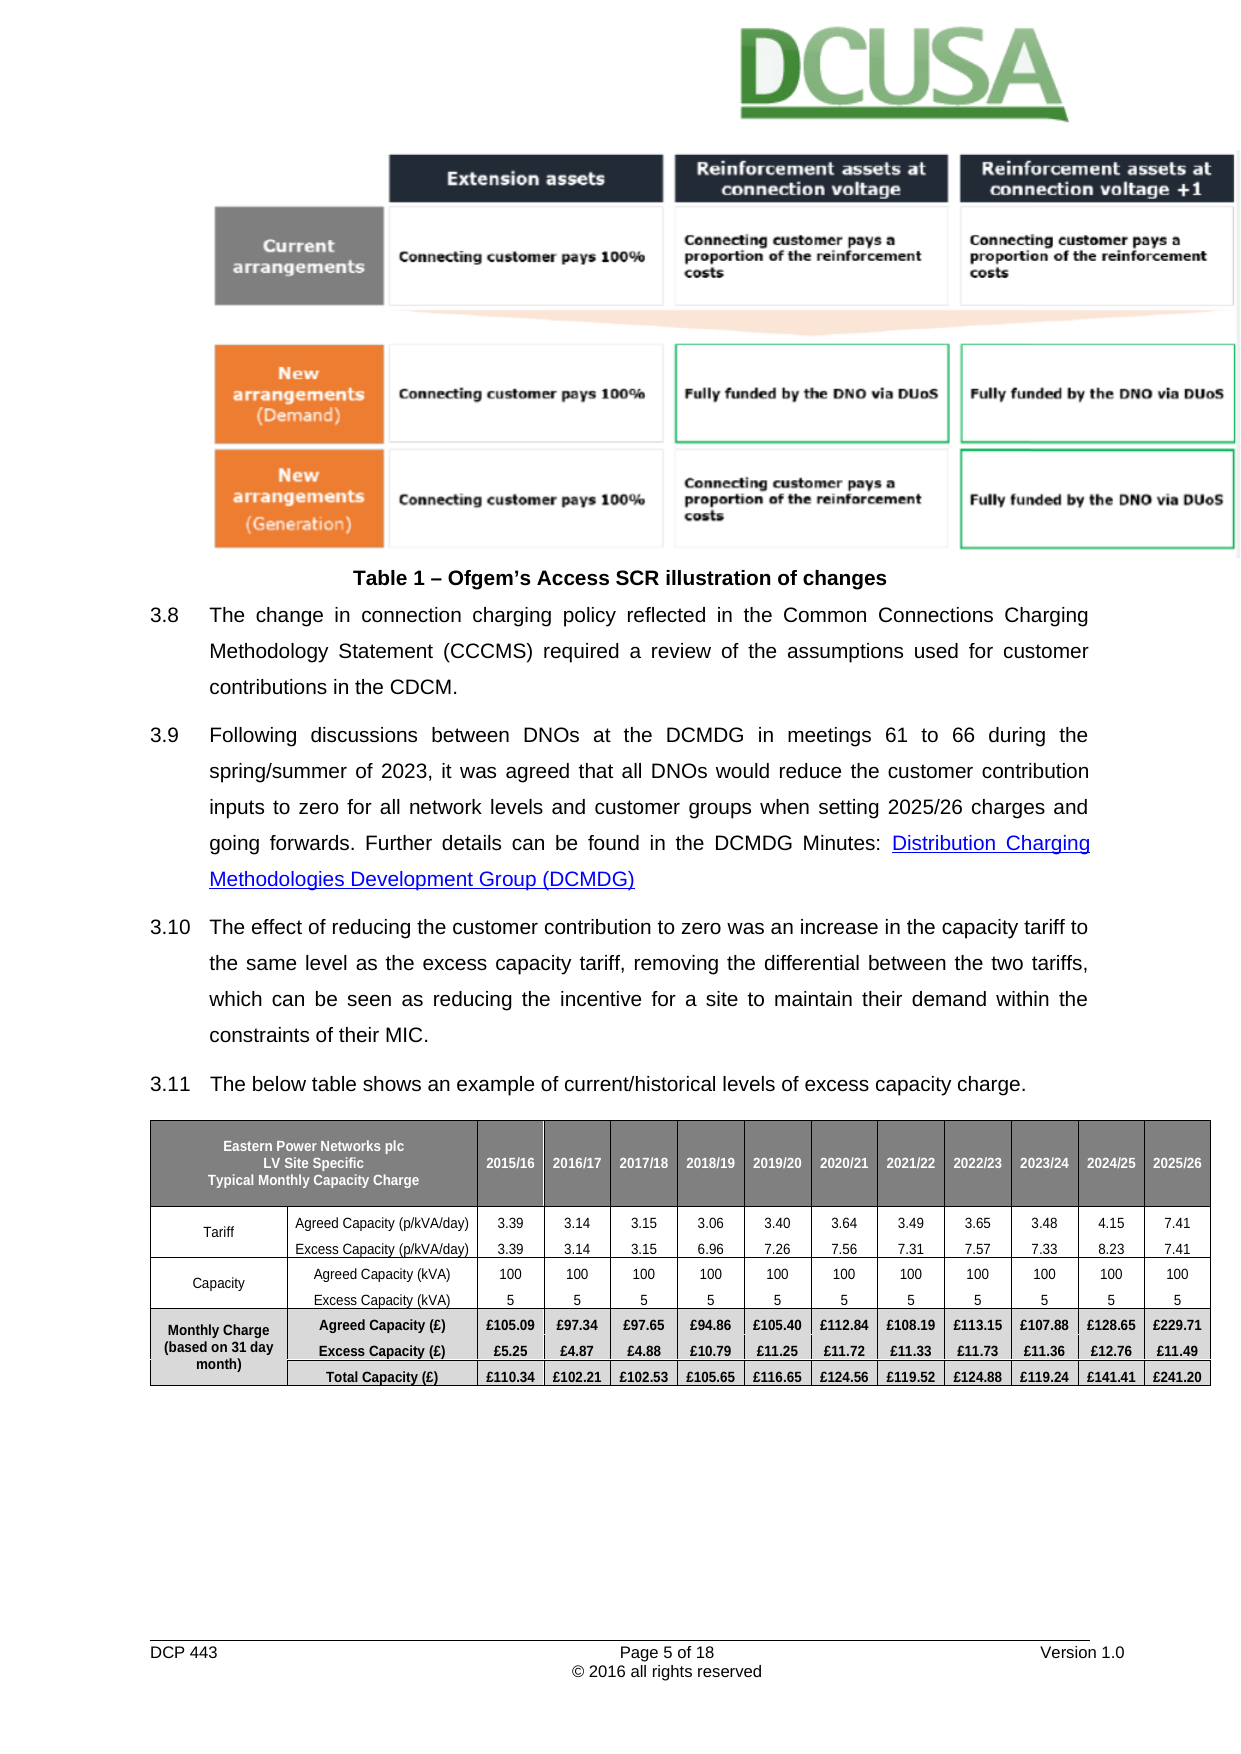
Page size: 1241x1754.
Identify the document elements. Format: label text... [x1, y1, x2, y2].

subtitle The effect of reducing the customer contribution to zero was an increase in the capacity tariff to the same level as the excess capacity tariff, removing the differential between the two tariffs, which can be seen as reducing the incentive for a site to maintain their demand within the constraints of their MIC. [150, 915, 1090, 1047]
subtitle The below table shows an example of current/historical levels of excess capacity charge. [150, 1071, 1090, 1095]
picture [712, 11, 1093, 141]
text Table 1 – Ofgem’s Access SCR illustration of changes [150, 566, 1090, 590]
subtitle Following discussions between DNOs at the DCMDG in meetings 61 to 66 during the spring/summer of 2023, it was agreed that all DNOs would reduce the customer contribution inputs to zero for all network levels and customer groups when setting 2025/26 charges and going forwards. Further details can be found in the DCMDG Minutes: Distribution Charging Methodologies Development Group (DCMDG) [150, 723, 1090, 891]
subtitle The change in connection charging policy reflected in the Common Connections Charging Methodology Statement (CCCMS) required a review of the assumptions used for customer contributions in the CDCM. [150, 603, 1090, 698]
picture [209, 150, 1241, 558]
